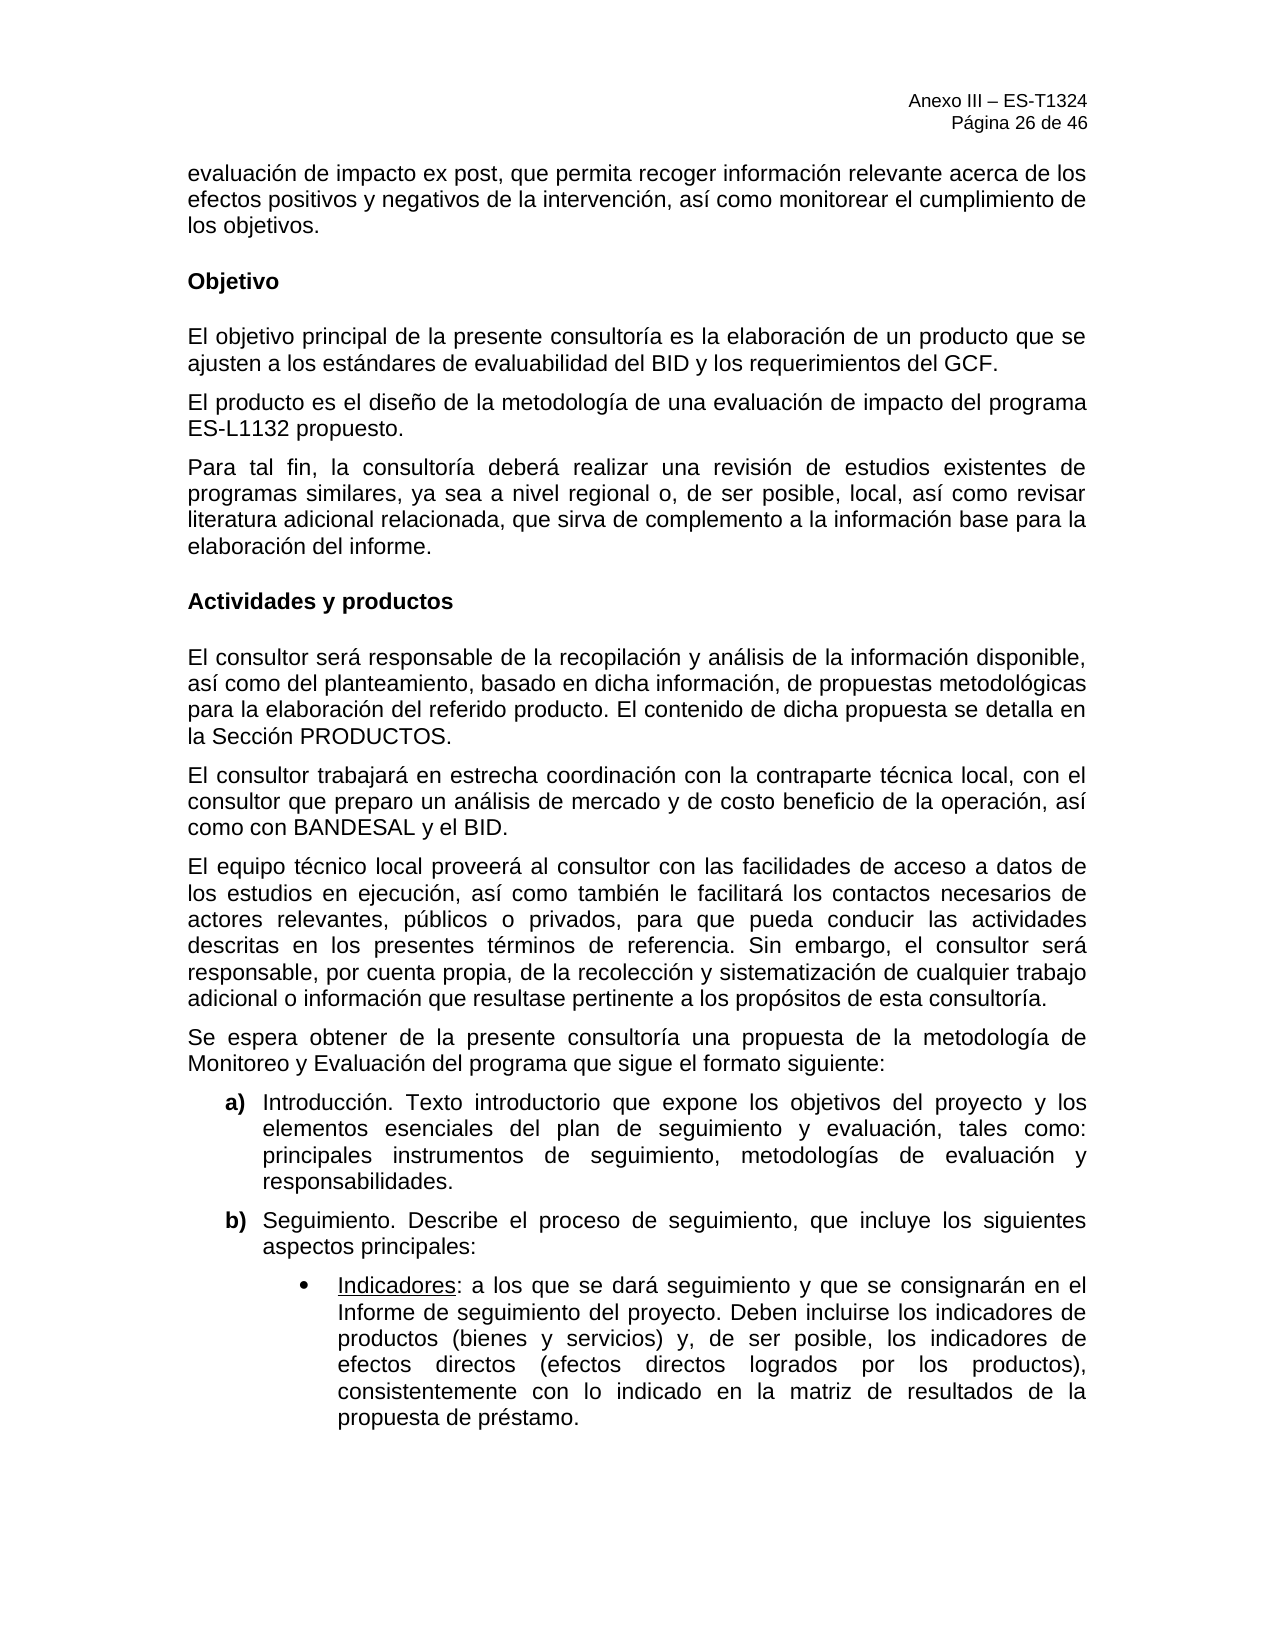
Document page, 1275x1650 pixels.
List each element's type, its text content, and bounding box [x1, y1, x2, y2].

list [187, 159, 1087, 238]
list Introducción. Texto introductorio que expone los objetivos del proyecto y los elementos esenciales del plan de seguimiento y evaluación, tales como: principales instrumentos de seguimiento, metodologías de evaluación y responsabilidades. [225, 1089, 1087, 1194]
list El producto es el diseño de la metodología de una evaluación de impacto del programa ES-L1132 propuesto. [187, 388, 1087, 441]
list El consultor trabajará en estrecha coordinación con la contraparte técnica local, con el consultor que preparo un análisis de mercado y de costo beneficio de la operación, así como con BANDESAL y el BID. [187, 762, 1087, 841]
list Se espera obtener de la presente consultoría una propuesta de la metodología de Monitoreo y Evaluación del programa que sigue el formato siguiente: [187, 1024, 1087, 1077]
text Actividades y productos [187, 588, 1087, 614]
list Seguimiento. Describe el proceso de seguimiento, que incluye los siguientes aspectos principales: [225, 1207, 1087, 1260]
list El equipo técnico local proveerá al consultor con las facilidades de acceso a datos de los estudios en ejecución, así como también le facilitará los contactos necesarios de actores relevantes, públicos o privados, para que pueda conducir las actividades descritas en los presentes términos de referencia. Sin embargo, el consultor será responsable, por cuenta propia, de la recolección y sistematización de cualquier trabajo adicional o información que resultase pertinente a los propósitos de esta consultoría. [187, 853, 1087, 1011]
list El objetivo principal de la presente consultoría es la elaboración de un producto que se ajusten a los estándares de evaluabilidad del BID y los requerimientos del GCF. [187, 323, 1087, 376]
list Para tal fin, la consultoría deberá realizar una revisión de estudios existentes de programas similares, ya sea a nivel regional o, de ser posible, local, así como revisar literatura adicional relacionada, que sirva de complemento a la información base para la elaboración del informe. [187, 454, 1087, 559]
text Objetivo [187, 268, 1087, 294]
list Indicadores: a los que se dará seguimiento y que se consignarán en el Informe de seguimiento del proyecto. Deben incluirse los indicadores de productos (bienes y servicios) y, de ser posible, los indicadores de efectos directos (efectos directos logrados por los productos), consistentemente con lo indicado en la matriz de resultados de la propuesta de préstamo. [300, 1272, 1087, 1430]
list El consultor será responsable de la recopilación y análisis de la información disponible, así como del planteamiento, basado en dicha información, de propuestas metodológicas para la elaboración del referido producto. El contenido de dicha propuesta se detalla en la Sección PRODUCTOS. [187, 644, 1087, 749]
